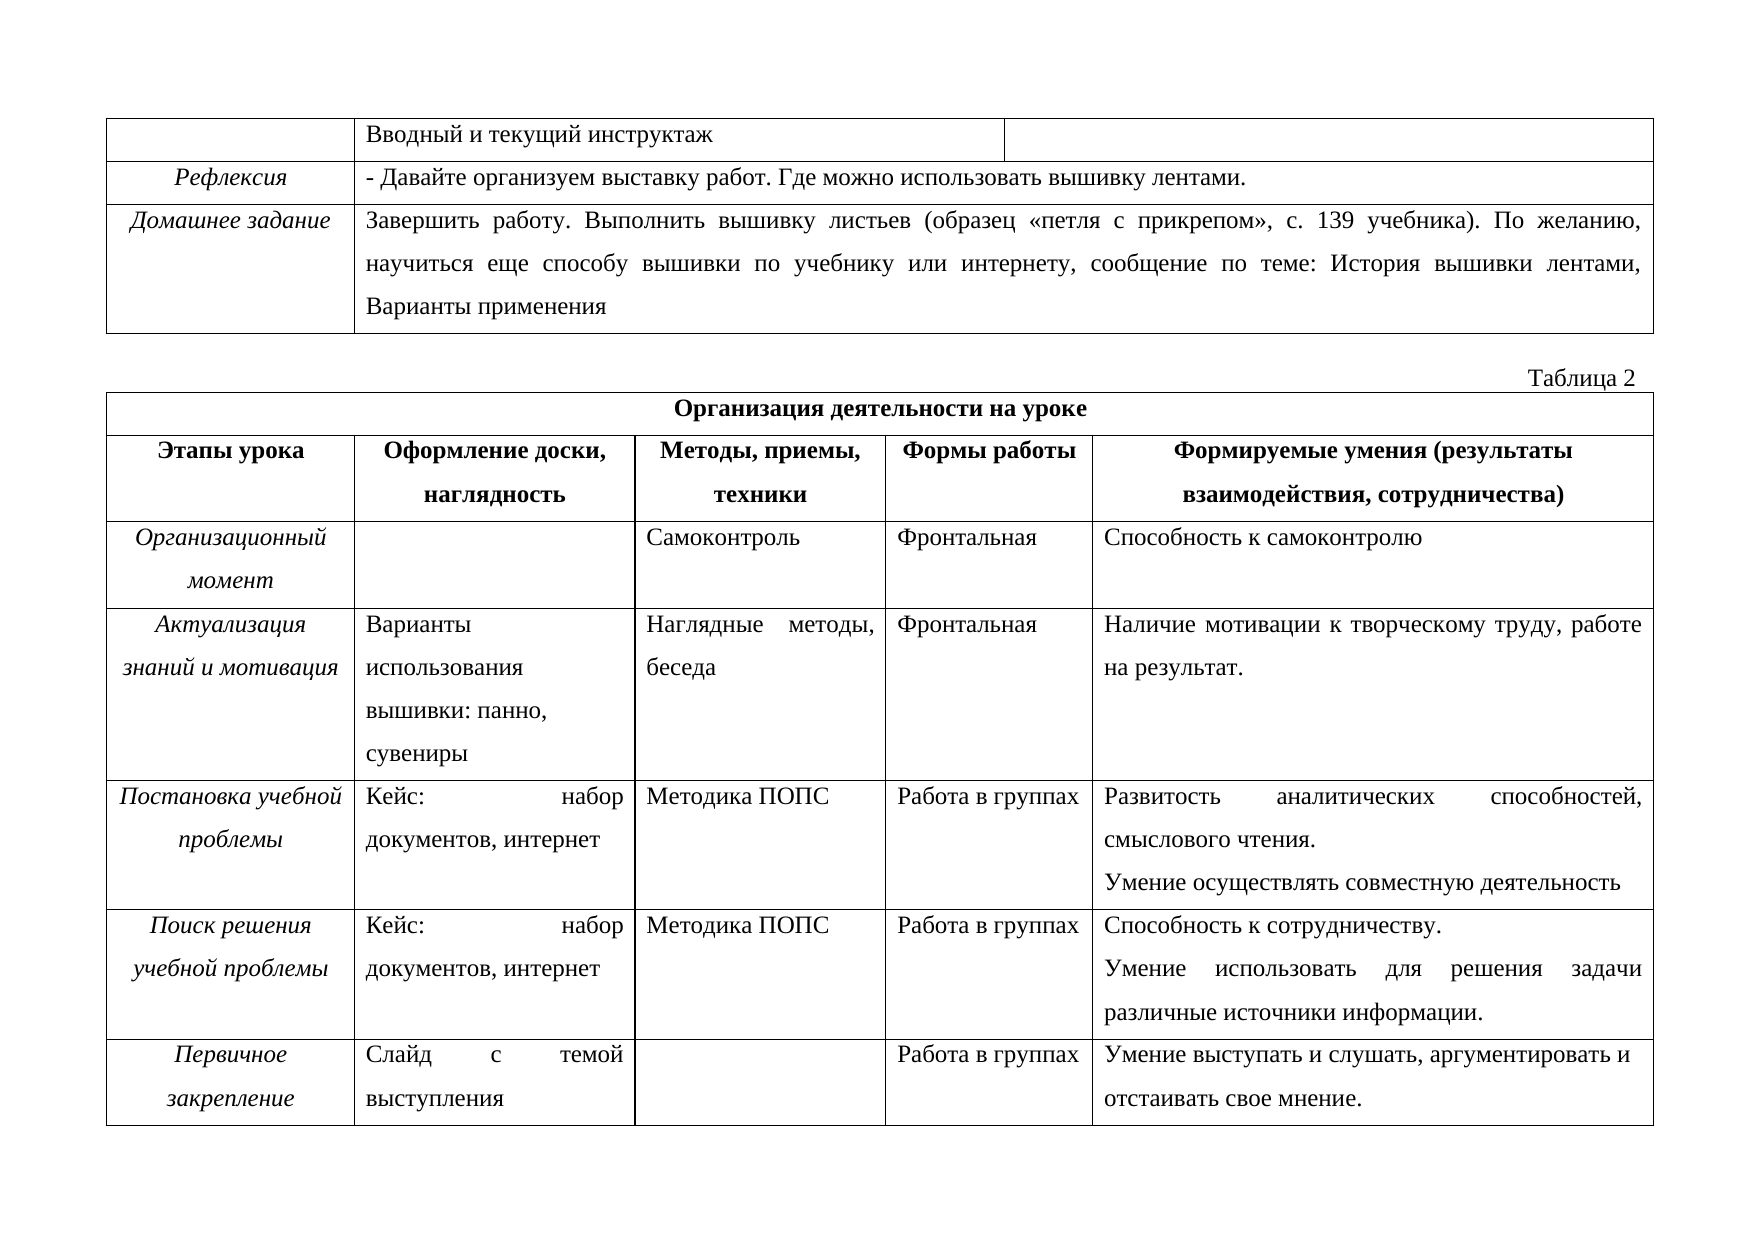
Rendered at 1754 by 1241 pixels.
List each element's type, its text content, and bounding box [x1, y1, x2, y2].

table_cell Фронтальная [886, 609, 1092, 780]
table_cell Наглядные методы, беседа [636, 609, 885, 780]
table_cell Умение выступать и слушать, аргументировать и отстаивать свое мнение. [1093, 1040, 1653, 1124]
table_cell Кейс: набор документов, интернет [355, 910, 634, 1038]
table_cell - Давайте организуем выставку работ. Где можно использовать вышивку лентами. [355, 162, 1653, 204]
table_cell Этапы урока [107, 436, 354, 521]
table_cell Кейс: набор документов, интернет [355, 781, 634, 909]
table_cell Первичное закрепление [107, 1040, 354, 1124]
table_cell Организационный момент [107, 522, 354, 608]
table_cell Развитость аналитических способностей, смыслового чтения. Умение осуществлять совместную деятельность [1093, 781, 1653, 909]
table_header Организация деятельности на уроке [107, 393, 1653, 434]
table_cell Способность к сотрудничеству. Умение использовать для решения задачи различные источники информации. [1093, 910, 1653, 1038]
table_cell Поиск решения учебной проблемы [107, 910, 354, 1038]
table_cell Самоконтроль [636, 522, 885, 608]
table_cell Рефлексия [107, 162, 354, 204]
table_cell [107, 119, 354, 161]
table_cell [355, 119, 1004, 161]
table_cell Наличие мотивации к творческому труду, работе на результат. [1093, 609, 1653, 780]
table_cell Работа в группах [886, 910, 1092, 1038]
table_cell [636, 1040, 885, 1124]
table_cell Варианты использования вышивки: панно, сувениры [355, 609, 634, 780]
table_cell Способность к самоконтролю [1093, 522, 1653, 608]
table_cell Формируемые умения (результаты взаимодействия, сотрудничества) [1093, 436, 1653, 521]
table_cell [1005, 119, 1653, 161]
table_cell Слайд с темой выступления [355, 1040, 634, 1124]
table_cell Постановка учебной проблемы [107, 781, 354, 909]
table_cell Фронтальная [886, 522, 1092, 608]
table_cell Домашнее задание [107, 205, 354, 333]
table_cell [355, 522, 634, 608]
table_cell Методика ПОПС [636, 910, 885, 1038]
table_cell Методы, приемы, техники [636, 436, 885, 521]
text Таблица 2 [118, 363, 1636, 392]
table_cell Актуализация знаний и мотивация [107, 609, 354, 780]
table_cell Формы работы [886, 436, 1092, 521]
table_cell Методика ПОПС [636, 781, 885, 909]
table_cell Оформление доски, наглядность [355, 436, 634, 521]
table_cell Завершить работу. Выполнить вышивку листьев (образец «петля с прикрепом», с. 139 учебника). По желанию, научиться еще способу вышивки по учебнику или интернету, сообщение по теме: История вышивки лентами, Варианты применения [355, 205, 1653, 333]
table_cell Работа в группах [886, 1040, 1092, 1124]
table_cell Работа в группах [886, 781, 1092, 909]
